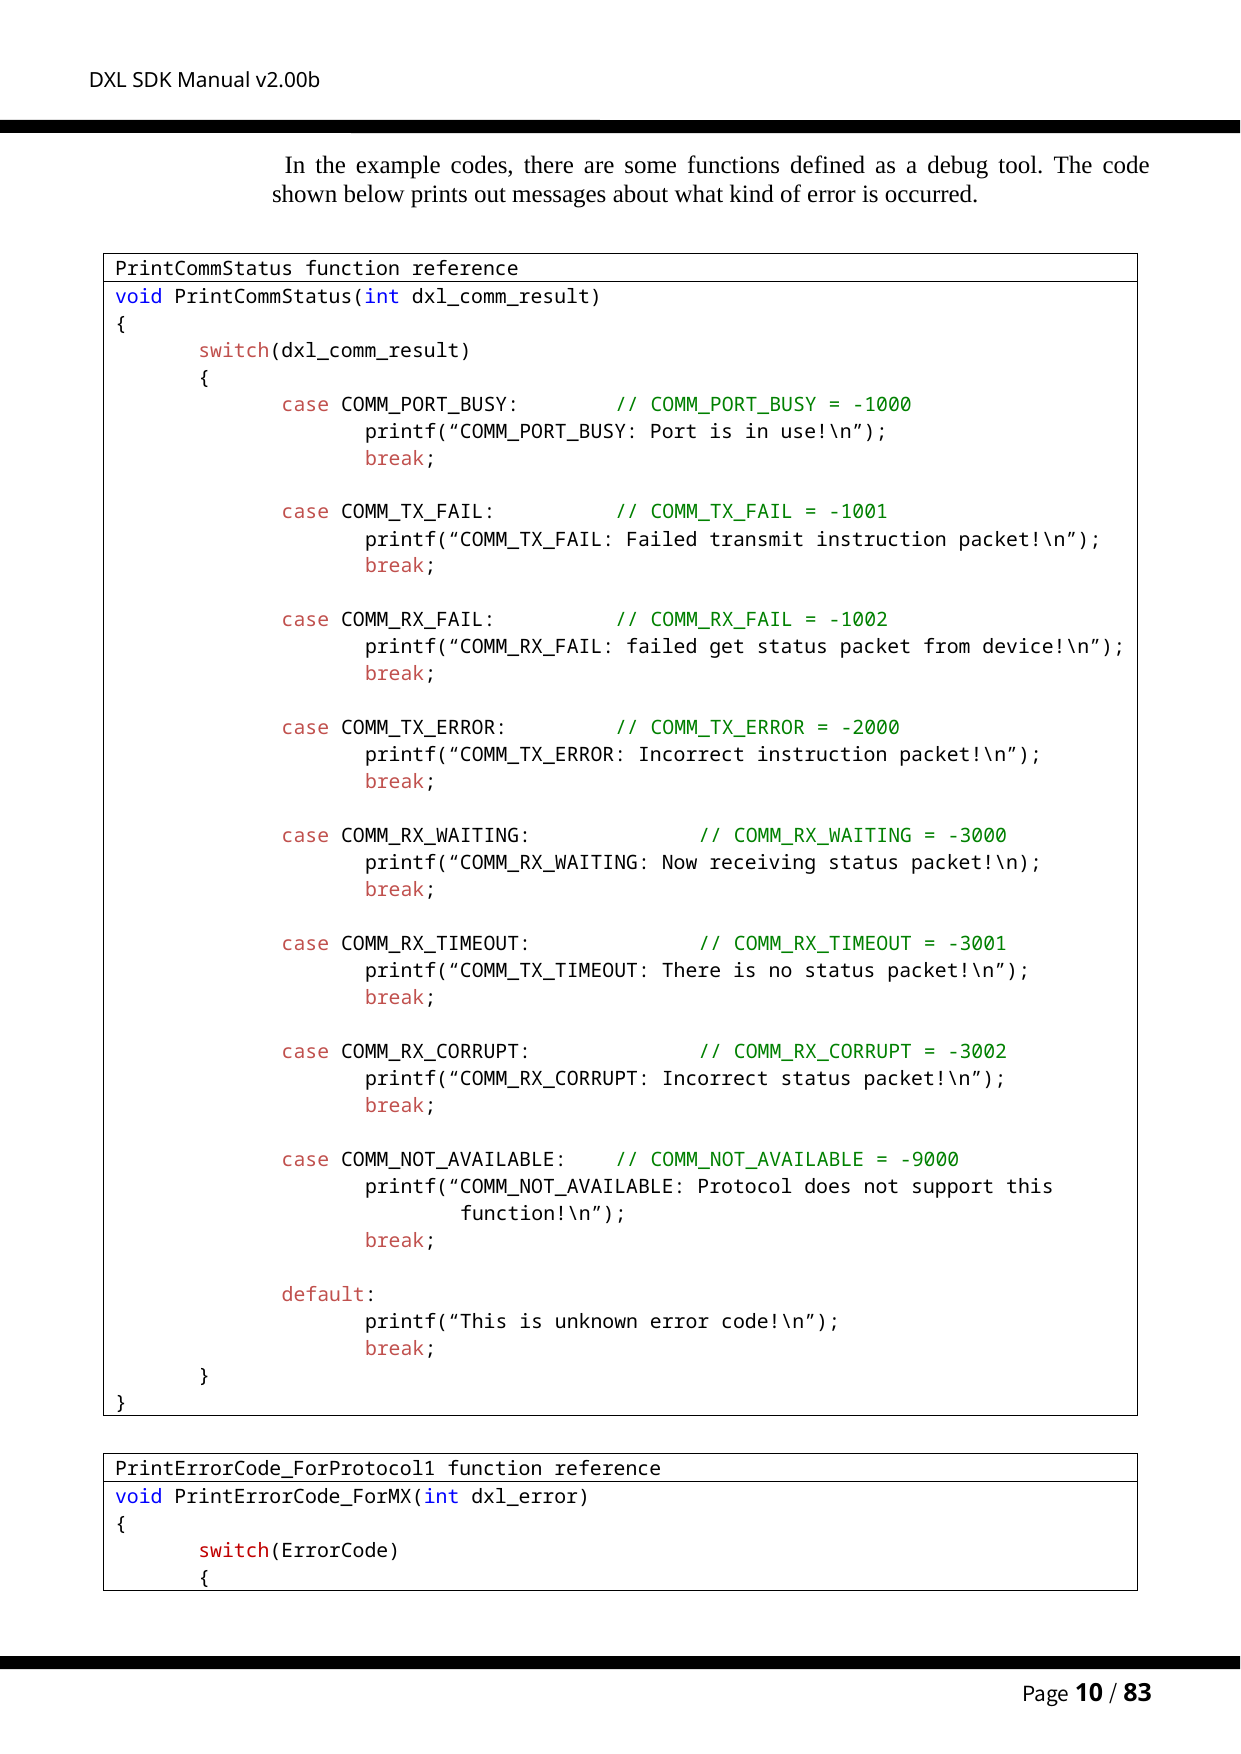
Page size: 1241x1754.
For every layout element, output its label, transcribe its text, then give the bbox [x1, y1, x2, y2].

table_header PrintErrorCode_ForProtocol1 function reference [104, 1454, 1137, 1481]
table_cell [104, 1482, 1137, 1590]
table_cell void PrintCommStatus(int dxl_comm_result) { switch(dxl_comm_result) { case COMM_PORT_BUSY: // COMM_PORT_BUSY = -1000 printf(“COMM_PORT_BUSY: Port is in use!\n”); break; case COMM_TX_FAIL: // COMM_TX_FAIL = -1001 printf(“COMM_TX_FAIL: Failed transmit instruction packet!\n”); break; case COMM_RX_FAIL: // COMM_RX_FAIL = -1002 printf(“COMM_RX_FAIL: failed get status packet from device!\n”); break; case COMM_TX_ERROR: // COMM_TX_ERROR = -2000 printf(“COMM_TX_ERROR: Incorrect instruction packet!\n”); break; case COMM_RX_WAITING: // COMM_RX_WAITING = -3000 printf(“COMM_RX_WAITING: Now receiving status packet!\n); break; case COMM_RX_TIMEOUT: // COMM_RX_TIMEOUT = -3001 printf(“COMM_TX_TIMEOUT: There is no status packet!\n”); break; case COMM_RX_CORRUPT: // COMM_RX_CORRUPT = -3002 printf(“COMM_RX_CORRUPT: Incorrect status packet!\n”); break; case COMM_NOT_AVAILABLE: // COMM_NOT_AVAILABLE = -9000 printf(“COMM_NOT_AVAILABLE: Protocol does not support this function!\n”); break; default: printf(“This is unknown error code!\n”); break; } } [104, 282, 1137, 1415]
list In the example codes, there are some functions defined as a debug tool. The code shown below prints out messages about what kind of error is occurred. [272, 150, 1152, 207]
table_header PrintCommStatus function reference [104, 254, 1137, 281]
